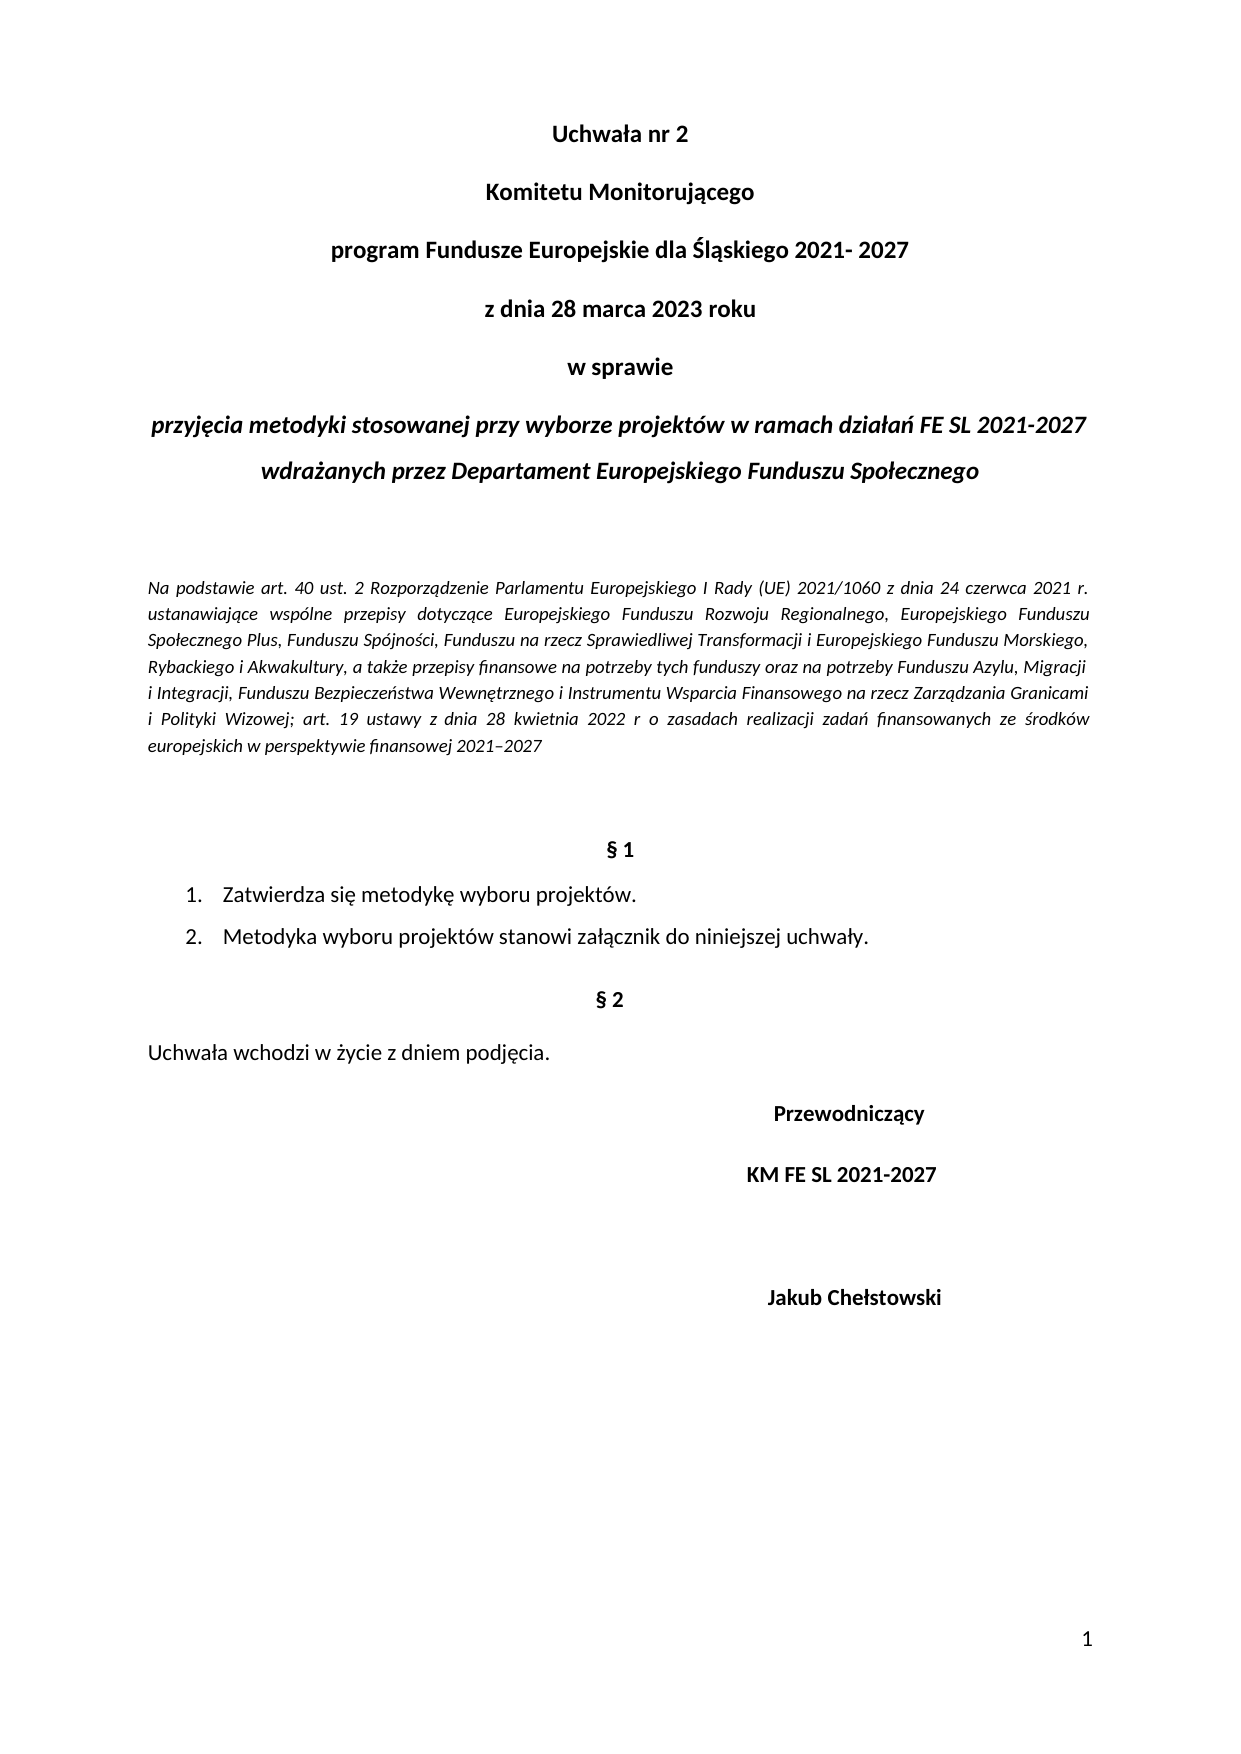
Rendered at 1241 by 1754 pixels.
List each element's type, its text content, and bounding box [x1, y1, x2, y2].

text Przewodniczący [738, 1099, 960, 1127]
list § 2 [516, 985, 1093, 1013]
text Uchwała nr 2 [148, 118, 1093, 149]
list Zatwierdza się metodykę wyboru projektów. [185, 880, 1093, 908]
list Metodyka wyboru projektów stanowi załącznik do niniejszej uchwały. [185, 922, 1093, 950]
text § 1 [148, 835, 1093, 863]
text z dnia 28 marca 2023 roku [148, 293, 1093, 323]
text Na podstawie art. 40 ust. 2 Rozporządzenie Parlamentu Europejskiego I Rady (UE) 2021/1060 z dnia 24 czerwca 2021 r. ustanawiające wspólne przepisy dotyczące Europejskiego Funduszu Rozwoju Regionalnego, Europejskiego Funduszu Społecznego Plus, Funduszu Spójności, Funduszu na rzecz Sprawiedliwej Transformacji i Europejskiego Funduszu Morskiego, Rybackiego i Akwakultury, a także przepisy finansowe na potrzeby tych funduszy oraz na potrzeby Funduszu Azylu, Migracji i Integracji, Funduszu Bezpieczeństwa Wewnętrznego i Instrumentu Wsparcia Finansowego na rzecz Zarządzania Granicami i Polityki Wizowej; art. 19 ustawy z dnia 28 kwietnia 2022 r o zasadach realizacji zadań finansowanych ze środków europejskich w perspektywie finansowej 2021–2027 [148, 576, 1093, 757]
text w sprawie [148, 351, 1093, 382]
text przyjęcia metodyki stosowanej przy wyborze projektów w ramach działań FE SL 2021-2027 wdrażanych przez Departament Europejskiego Funduszu Społecznego [148, 409, 1093, 486]
text Komitetu Monitorującego [148, 176, 1093, 207]
text Jakub Chełstowski [694, 1283, 974, 1311]
text Uchwała wchodzi w życie z dniem podjęcia. [148, 1038, 1093, 1066]
text KM FE SL 2021-2027 [590, 1161, 1093, 1188]
text program Fundusze Europejskie dla Śląskiego 2021- 2027 [148, 235, 1093, 265]
